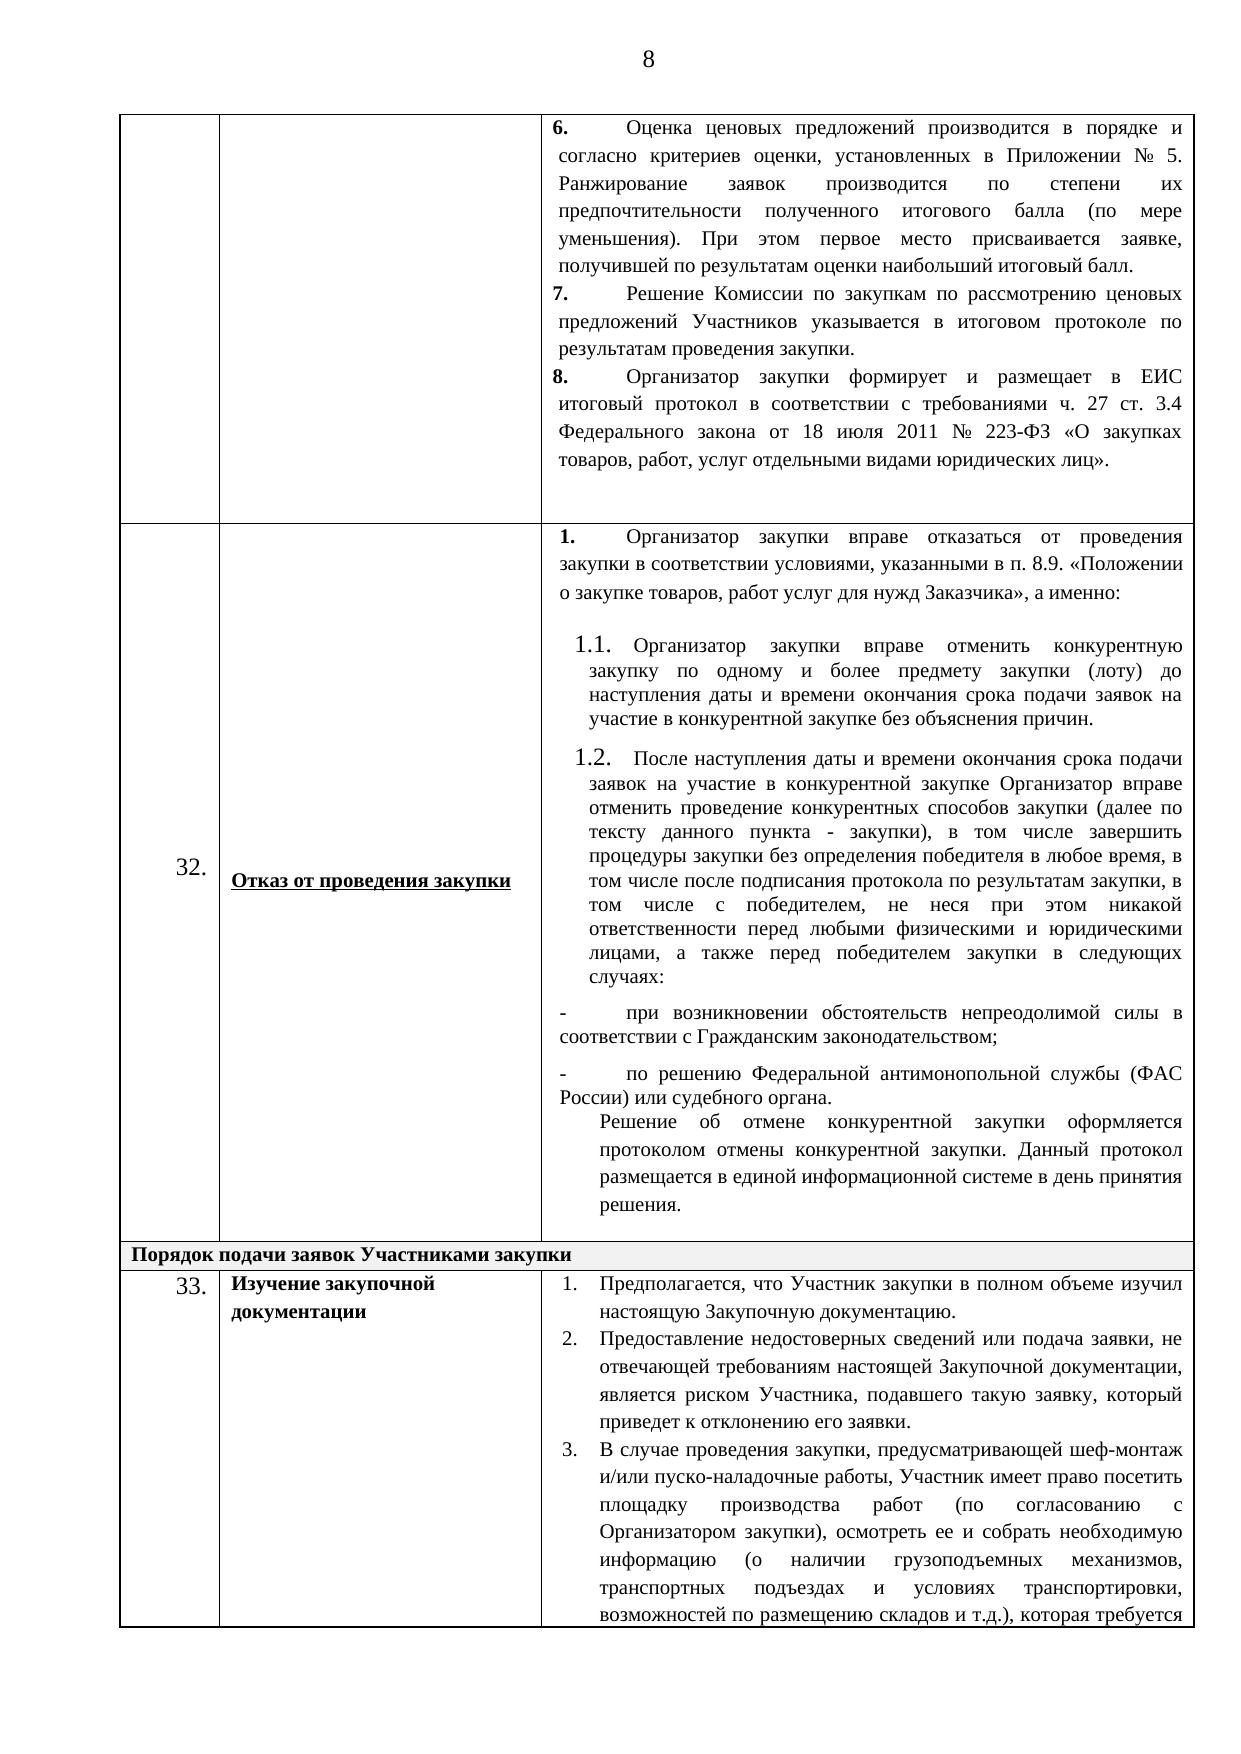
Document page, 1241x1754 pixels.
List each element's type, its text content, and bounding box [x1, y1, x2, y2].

table_cell Отказ от проведения закупки [220, 524, 541, 1241]
table_cell [121, 1271, 219, 1626]
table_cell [542, 115, 1193, 523]
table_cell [542, 1271, 1193, 1626]
table_cell Организатор закупки вправе отказаться от проведения закупки в соответствии условиями, указанными в п. 8.9. «Положении о закупке товаров, работ услуг для нужд Заказчика», а именно: Организатор закупки вправе отменить конкурентную закупку по одному и более предмету закупки (лоту) до наступления даты и времени окончания срока подачи заявок на участие в конкурентной закупке без объяснения причин. После наступления даты и времени окончания срока подачи заявок на участие в конкурентной закупке Организатор вправе отменить проведение конкурентных способов закупки (далее по тексту данного пункта - закупки), в том числе завершить процедуры закупки без определения победителя в любое время, в том числе после подписания протокола по результатам закупки, в том числе с победителем, не неся при этом никакой ответственности перед любыми физическими и юридическими лицами, а также перед победителем закупки в следующих случаях: - при возникновении обстоятельств непреодолимой силы в соответствии с Гражданским законодательством; - по решению Федеральной антимонопольной службы (ФАС России) или судебного органа. Решение об отмене конкурентной закупки оформляется протоколом отмены конкурентной закупки. Данный протокол размещается в единой информационной системе в день принятия решения. [542, 524, 1193, 1241]
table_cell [220, 115, 541, 523]
table_cell [121, 115, 219, 523]
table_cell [220, 1271, 541, 1626]
table_cell Порядок подачи заявок Участниками закупки [121, 1242, 1193, 1270]
table_cell [121, 524, 219, 1241]
